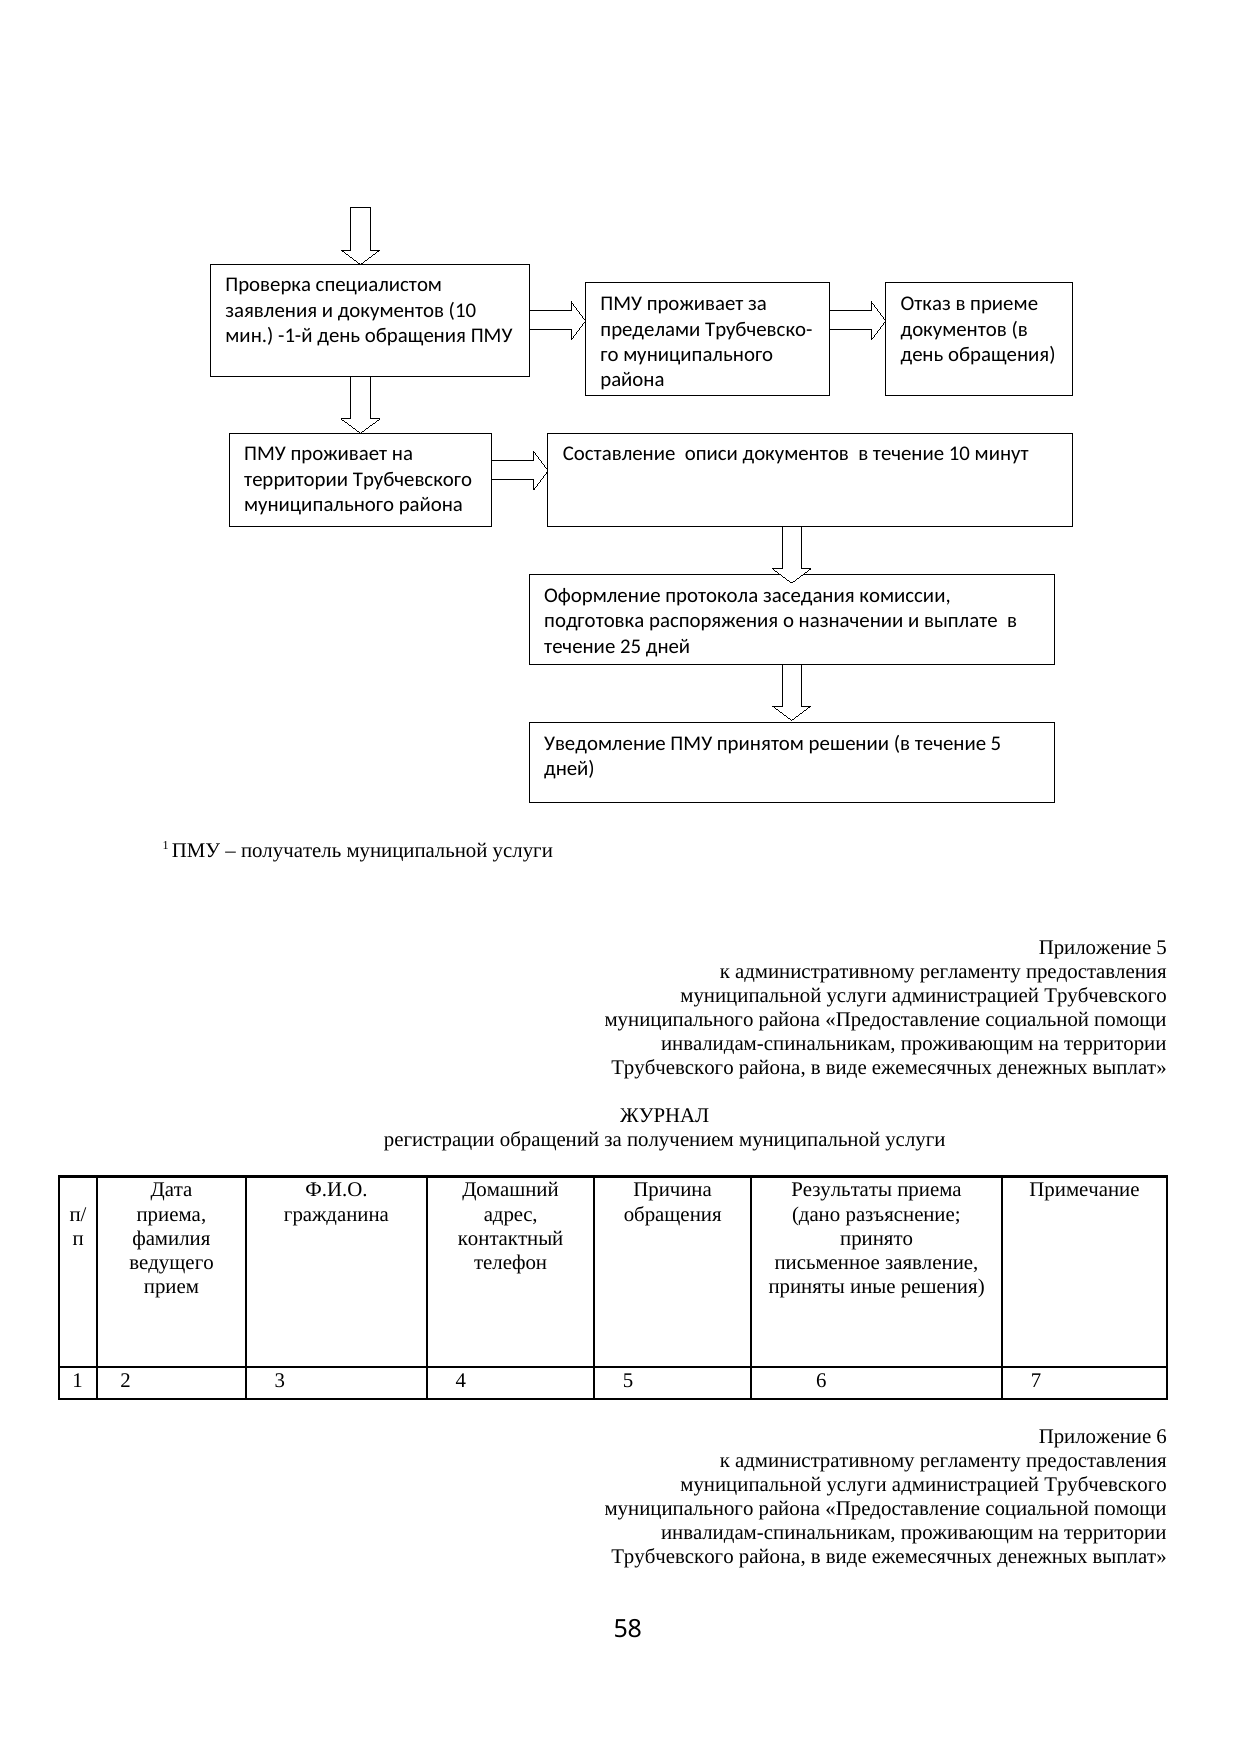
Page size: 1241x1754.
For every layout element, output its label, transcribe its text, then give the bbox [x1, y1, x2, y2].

text муниципальной услуги администрацией Трубчевского [89, 1472, 1167, 1496]
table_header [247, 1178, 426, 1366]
text муниципального района «Предоставление социальной помощи [89, 1007, 1167, 1031]
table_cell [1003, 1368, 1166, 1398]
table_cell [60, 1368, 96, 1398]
text к административному регламенту предоставления [89, 959, 1167, 983]
text ЖУРНАЛ [89, 1103, 1167, 1127]
text муниципальной услуги администрацией Трубчевского [89, 983, 1167, 1007]
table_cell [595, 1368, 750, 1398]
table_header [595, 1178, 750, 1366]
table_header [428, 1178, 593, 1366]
text 1 ПМУ – получатель муниципальной услуги [89, 838, 1167, 862]
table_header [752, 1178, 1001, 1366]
text инвалидам-спинальникам, проживающим на территории [89, 1520, 1167, 1544]
text к административному регламенту предоставления [89, 1448, 1167, 1472]
text Приложение 5 [89, 935, 1167, 959]
text Трубчевского района, в виде ежемесячных денежных выплат» [89, 1055, 1167, 1079]
text инвалидам-спинальникам, проживающим на территории [89, 1031, 1167, 1055]
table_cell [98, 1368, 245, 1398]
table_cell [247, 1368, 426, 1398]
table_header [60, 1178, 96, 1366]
text Приложение 6 [89, 1424, 1167, 1448]
text регистрации обращений за получением муниципальной услуги [89, 1127, 1167, 1151]
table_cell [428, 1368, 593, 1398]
text муниципального района «Предоставление социальной помощи [89, 1496, 1167, 1520]
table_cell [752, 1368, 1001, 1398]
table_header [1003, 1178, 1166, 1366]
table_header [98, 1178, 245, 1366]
text Трубчевского района, в виде ежемесячных денежных выплат» [89, 1544, 1167, 1568]
